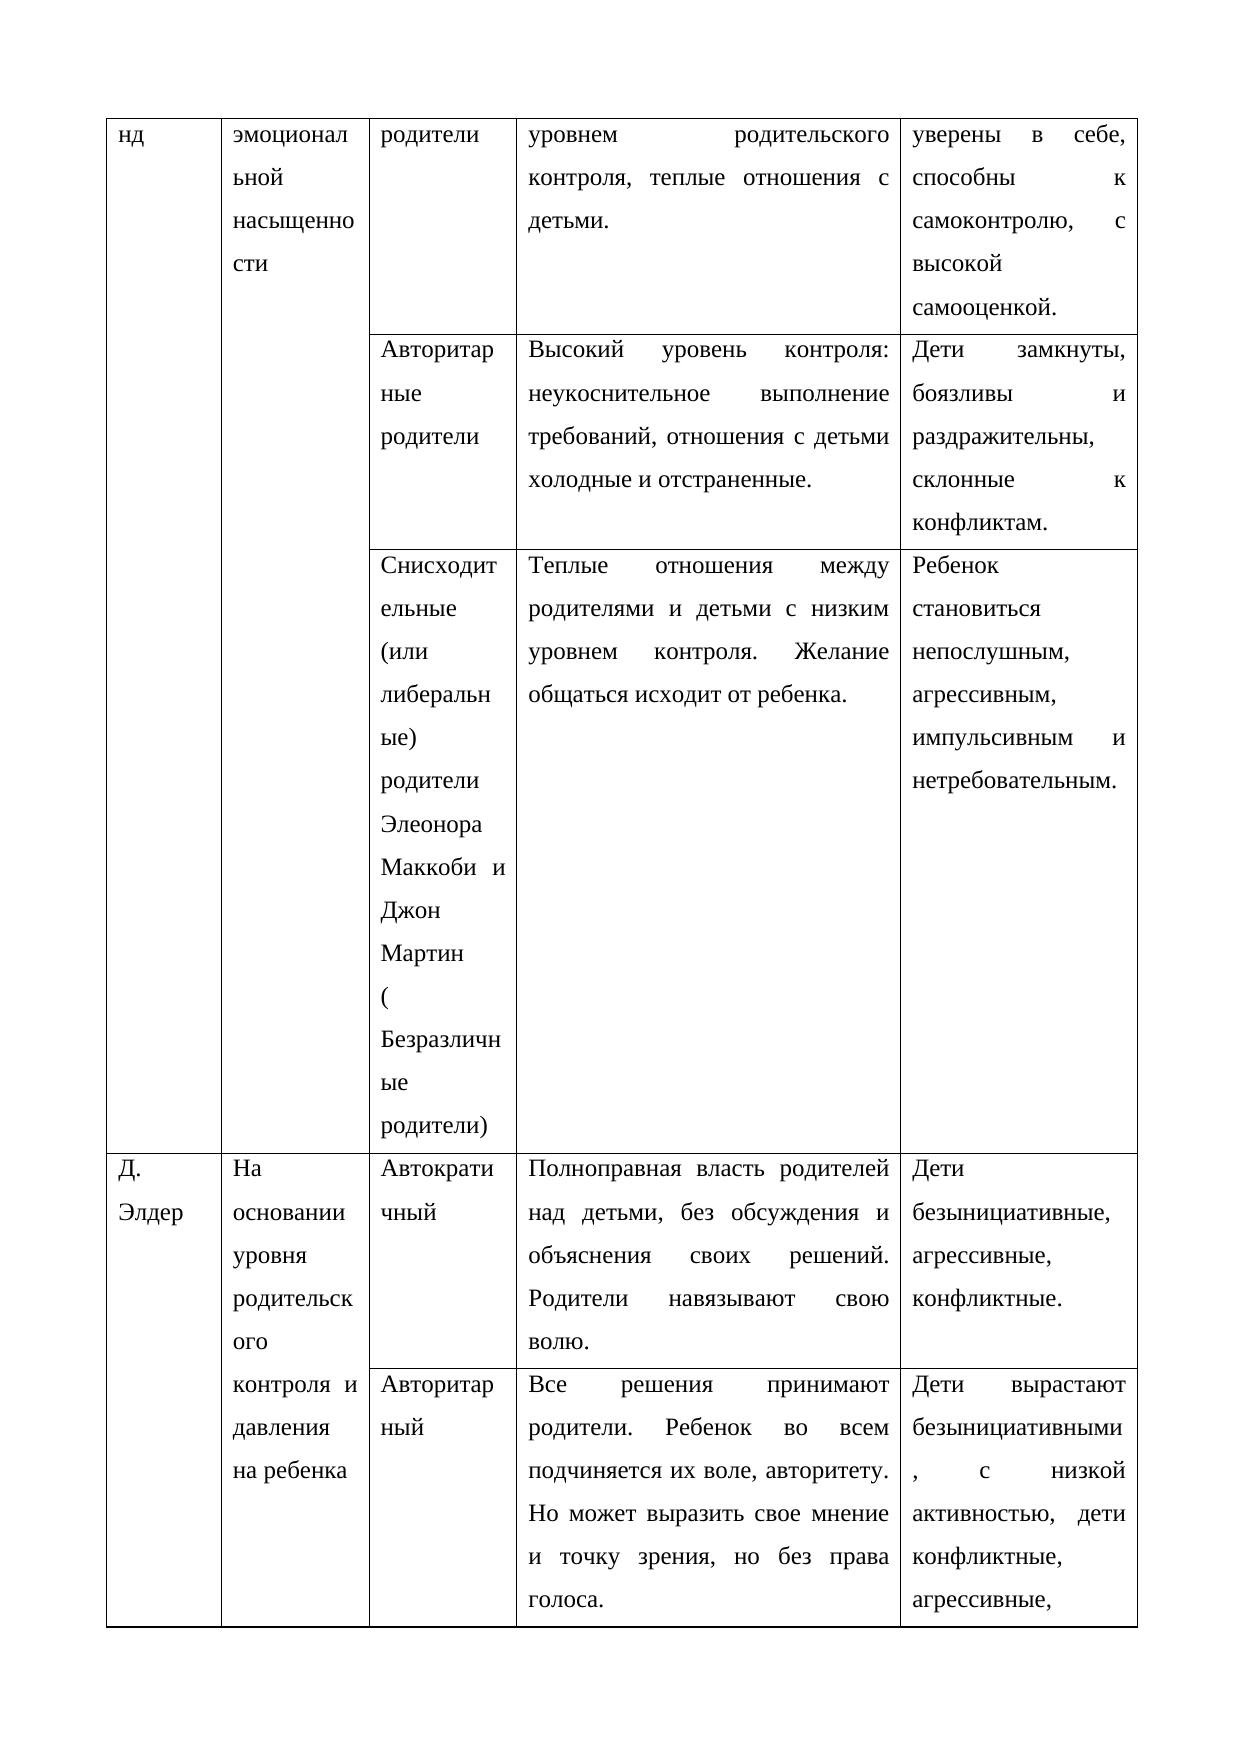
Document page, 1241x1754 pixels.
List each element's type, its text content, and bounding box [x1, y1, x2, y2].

table_cell Автократичный [370, 1154, 516, 1368]
table_cell Диана Баумринд [107, 119, 221, 1152]
table_cell Авторитарный [370, 1369, 516, 1626]
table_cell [370, 119, 516, 333]
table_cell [517, 119, 900, 333]
table_cell Высокий уровень контроля: неукоснительное выполнение требований, отношения с детьми холодные и отстраненные. [517, 335, 900, 549]
table_cell Снисходительные (или либеральные) родители Элеонора Маккоби и Джон Мартин (Безразличные родители) [370, 550, 516, 1152]
table_cell Теплые отношения между родителями и детьми с низким уровнем контроля. Желание общаться исходит от ребенка. [517, 550, 900, 1152]
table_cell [901, 1369, 1137, 1626]
table_cell На основании уровня родительского контроля и давления на ребенка [222, 1154, 369, 1626]
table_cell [901, 119, 1137, 333]
table_cell Дети безынициативные, агрессивные, конфликтные. [901, 1154, 1137, 1368]
table_cell Полноправная власть родителей над детьми, без обсуждения и объяснения своих решений. Родители навязывают свою волю. [517, 1154, 900, 1368]
table_cell Авторитарные родители [370, 335, 516, 549]
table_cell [222, 119, 369, 1152]
table_cell Д. Элдер [107, 1154, 221, 1626]
table_cell Ребенок становиться непослушным, агрессивным, импульсивным и нетребовательным. [901, 550, 1137, 1152]
table_cell Дети замкнуты, боязливы и раздражительны, склонные к конфликтам. [901, 335, 1137, 549]
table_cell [517, 1369, 900, 1626]
